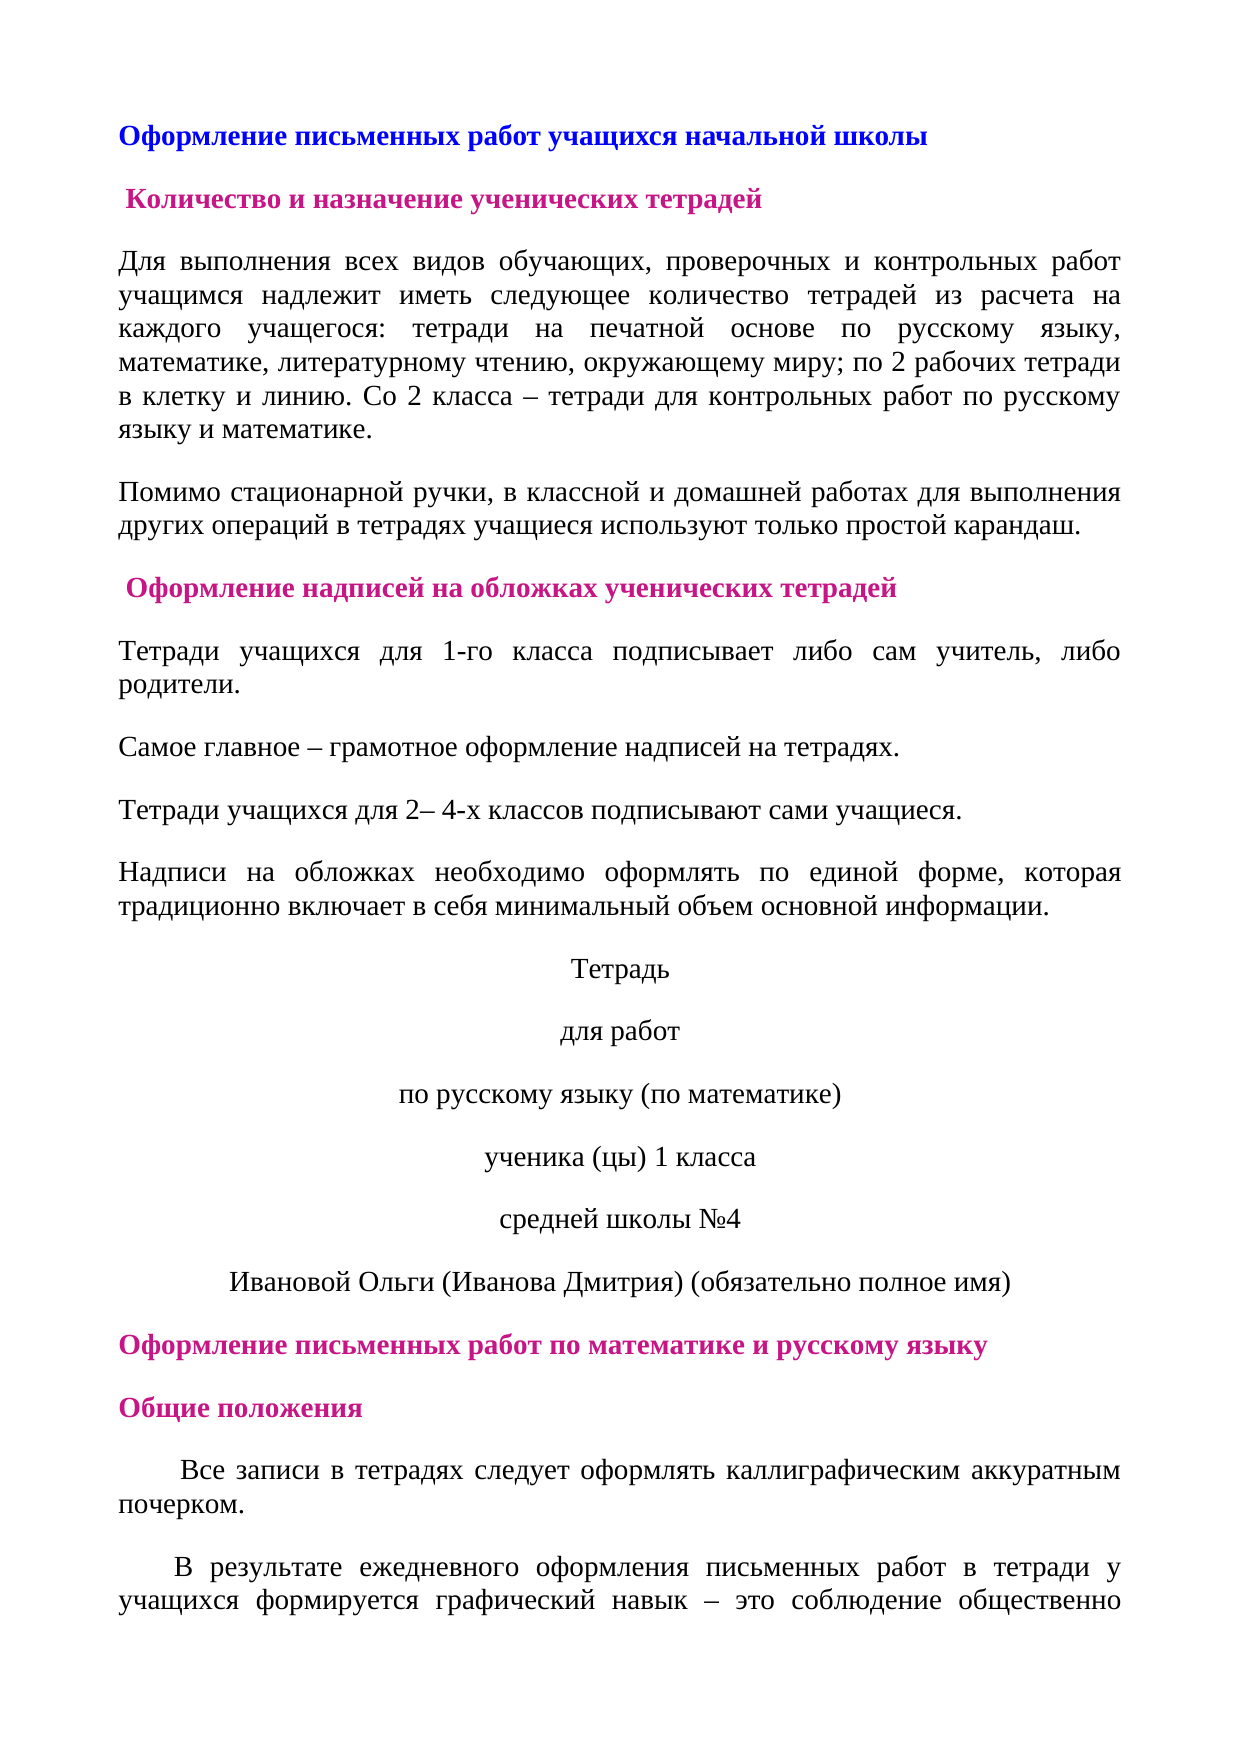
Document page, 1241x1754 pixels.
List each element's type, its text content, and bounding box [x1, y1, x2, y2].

text Оформление надписей на обложках ученических тетрадей [118, 570, 1122, 604]
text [118, 1549, 1122, 1616]
text Количество и назначение ученических тетрадей [118, 181, 1122, 214]
text Общие положения [118, 1390, 1122, 1423]
text Тетради учащихся для 1-го класса подписывает либо сам учитель, либо родители. [118, 633, 1122, 700]
text Надписи на обложках необходимо оформлять по единой форме, которая традиционно включает в себя минимальный объем основной информации. [118, 854, 1122, 922]
text Для выполнения всех видов обучающих, проверочных и контрольных работ учащимся надлежит иметь следующее количество тетрадей из расчета на каждого учащегося: тетради на печатной основе по русскому языку, математике, литературному чтению, окружающему миру; по 2 рабочих тетради в клетку и линию. Со 2 класса – тетради для контрольных работ по русскому языку и математике. [118, 243, 1122, 445]
text средней школы №4 [118, 1202, 1122, 1235]
text Самое главное – грамотное оформление надписей на тетрадях. [118, 729, 1122, 763]
text Тетрадь [118, 951, 1122, 984]
text Помимо стационарной ручки, в классной и домашней работах для выполнения других операций в тетрадях учащиеся используют только простой карандаш. [118, 474, 1122, 541]
text Оформление письменных работ по математике и русскому языку [118, 1327, 1122, 1361]
text ученика (цы) 1 класса [118, 1139, 1122, 1172]
text Все записи в тетрадях следует оформлять каллиграфическим аккуратным почерком. [118, 1452, 1122, 1519]
text Оформление письменных работ учащихся начальной школы [118, 118, 1122, 152]
text Ивановой Ольги (Иванова Дмитрия) (обязательно полное имя) [118, 1264, 1122, 1298]
text Тетради учащихся для 2– 4-х классов подписывают сами учащиеся. [118, 792, 1122, 825]
text по русскому языку (по математике) [118, 1076, 1122, 1110]
text для работ [118, 1013, 1122, 1047]
